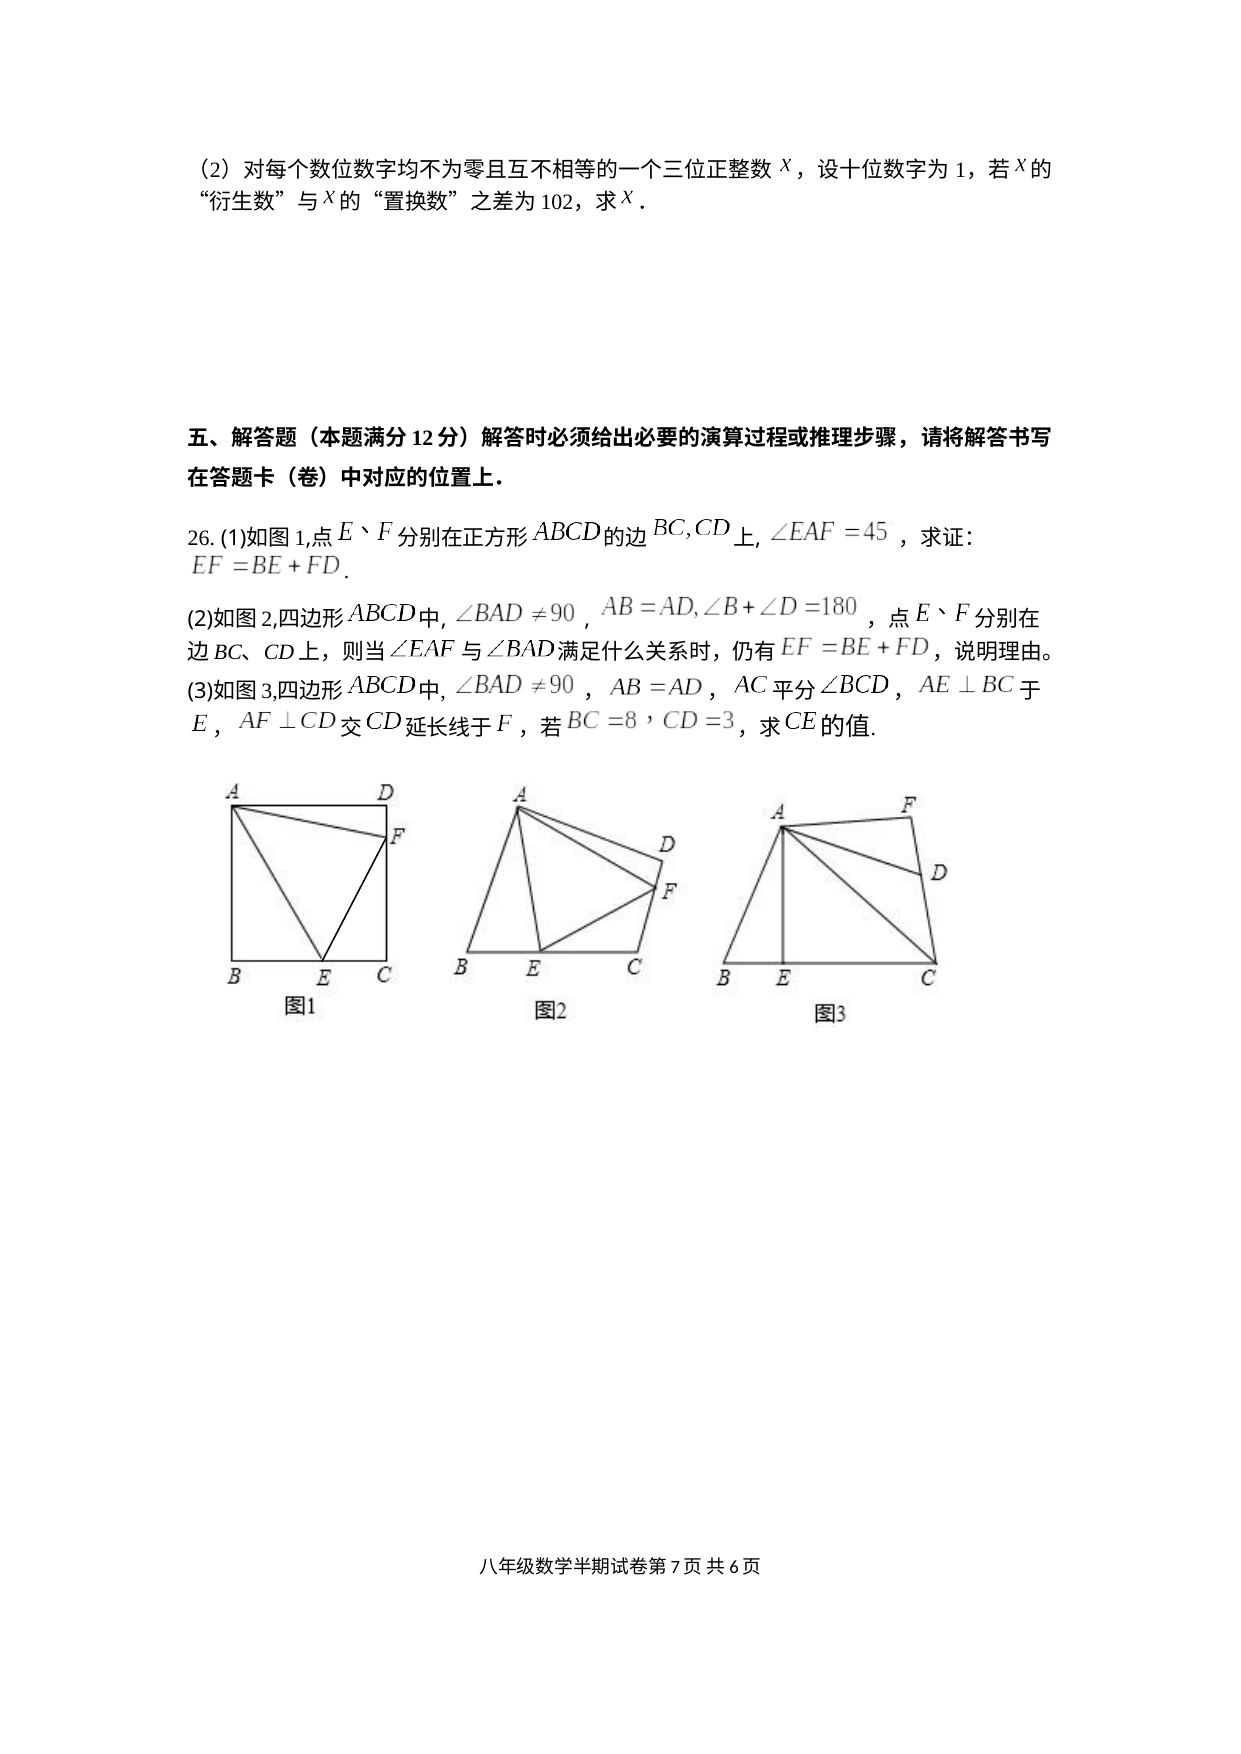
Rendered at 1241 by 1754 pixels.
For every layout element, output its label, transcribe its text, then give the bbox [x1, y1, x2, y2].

text (3)如图3,四边形中, ，，平分，于，交延长线于，若，求的值. [187, 666, 1053, 742]
picture [225, 783, 952, 1028]
text 五、解答题（本题满分12分）解答时必须给出必要的演算过程或推理步骤，请将解答书写在答题卡（卷）中对应的位置上． [187, 420, 1053, 492]
text (2)如图2,四边形中, , ，点分别在边BC、CD上，则当与满足什么关系时，仍有，说明理由。 [187, 588, 1053, 666]
text 26. (1)如图1,点分别在正方形的边上, ，求证：. [187, 512, 1053, 588]
text （2）对每个数位数字均不为零且互不相等的一个三位正整数，设十位数字为1，若的“衍生数”与的“置换数”之差为102，求． [187, 152, 1053, 215]
